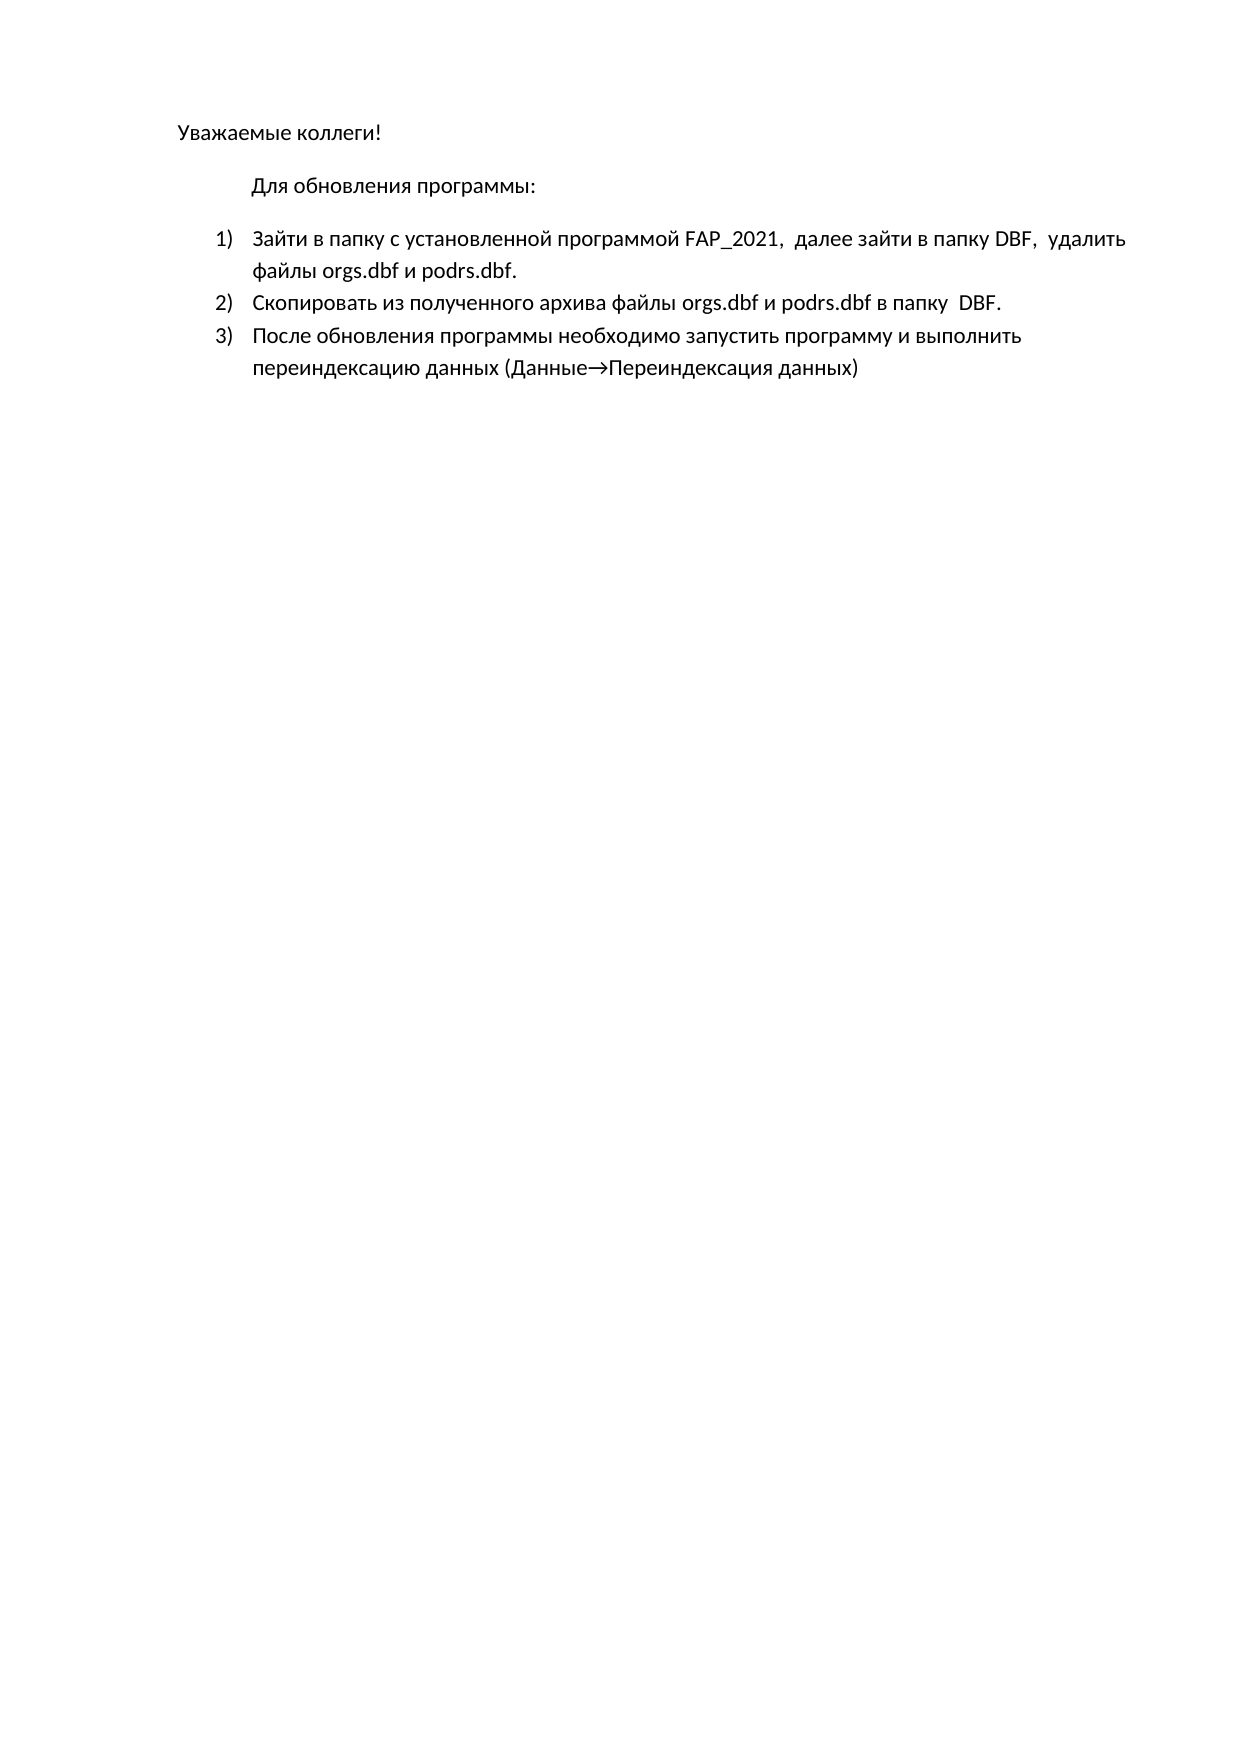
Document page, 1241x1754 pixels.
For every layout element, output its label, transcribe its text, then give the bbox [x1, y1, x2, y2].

list После обновления программы необходимо запустить программу и выполнить переиндексацию данных (Данные→Переиндексация данных) [215, 321, 1152, 381]
text Уважаемые коллеги! [177, 118, 1152, 146]
list Зайти в папку c установленной программой FAP_2021, далее зайти в папку DBF, удалить файлы orgs.dbf и podrs.dbf. [215, 224, 1152, 284]
list Скопировать из полученного архива файлы orgs.dbf и podrs.dbf в папку DBF. [215, 288, 1152, 317]
text Для обновления программы: [177, 171, 1152, 199]
